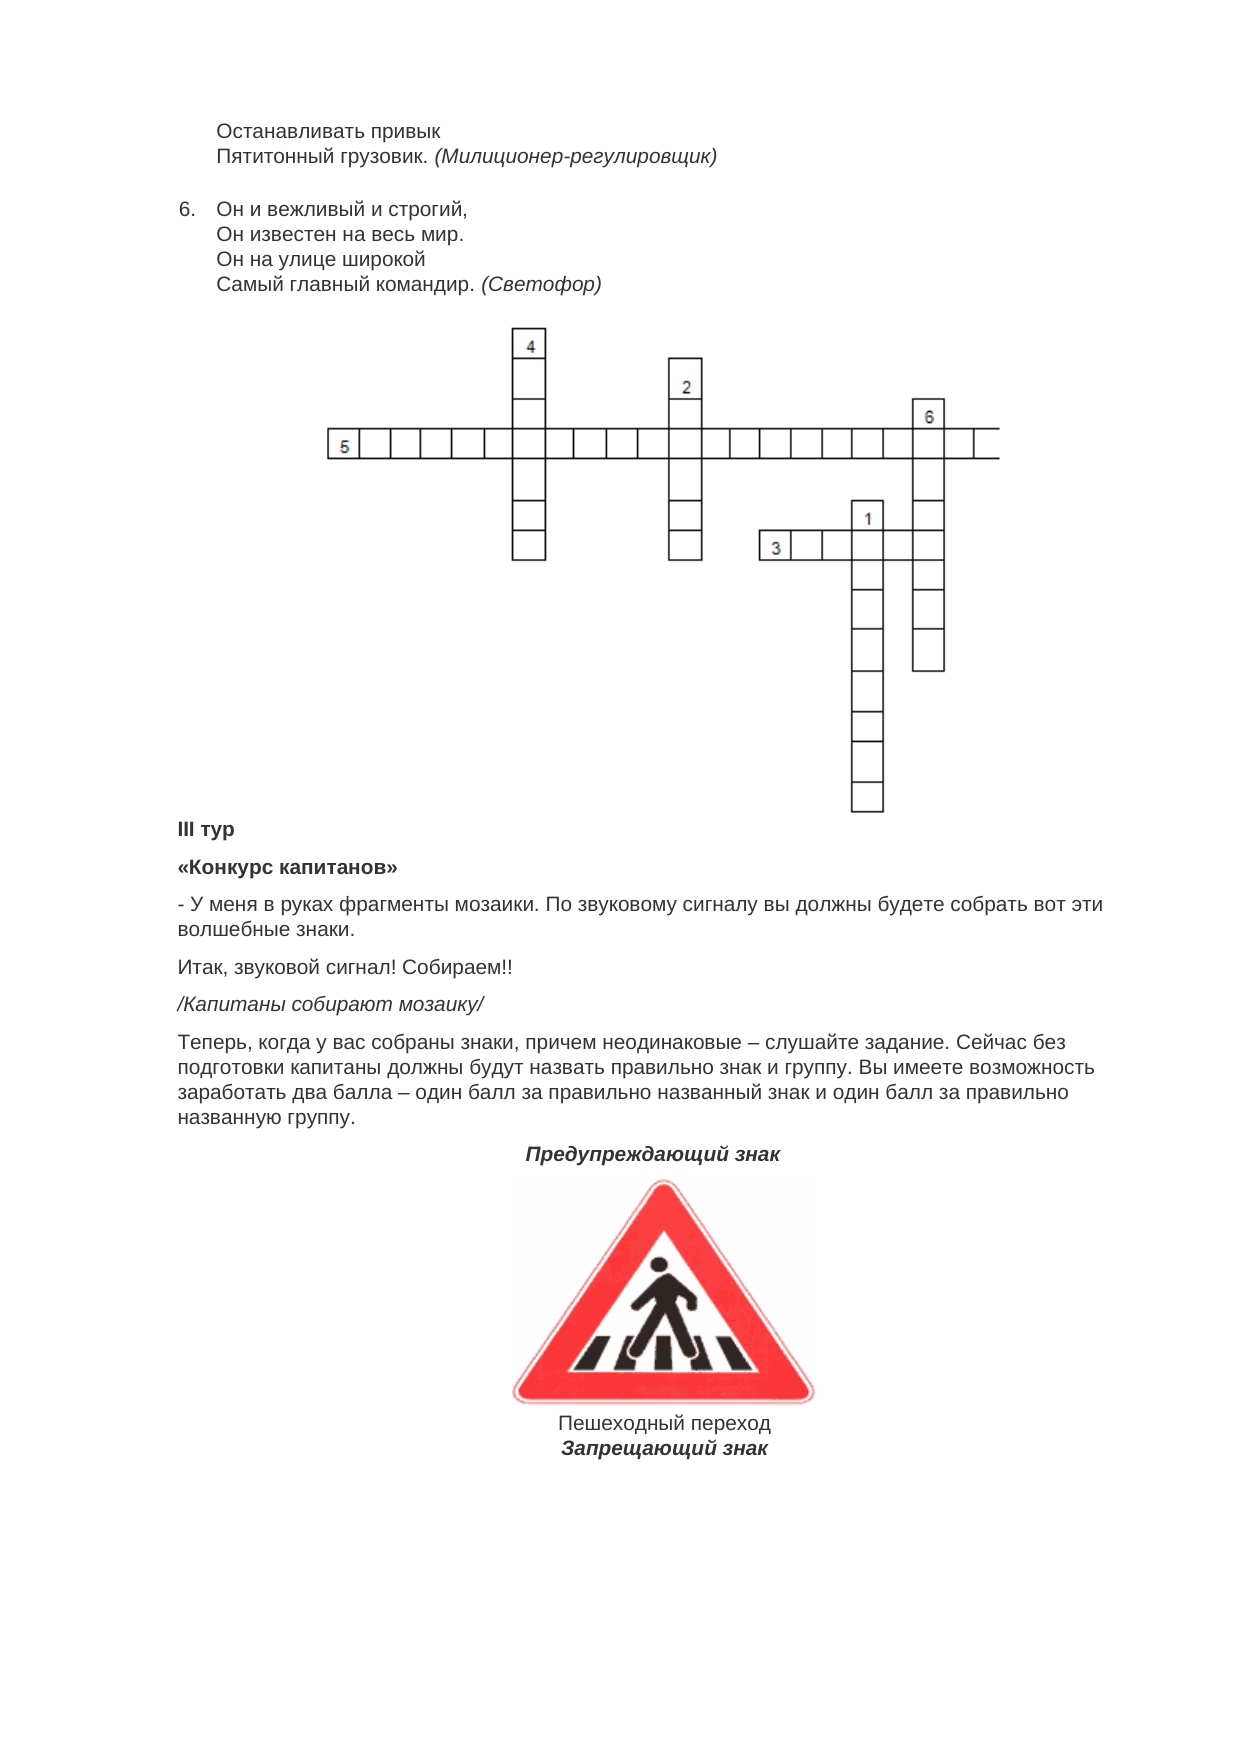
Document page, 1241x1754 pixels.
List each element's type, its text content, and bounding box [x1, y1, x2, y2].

text Итак, звуковой сигнал! Собираем!! [177, 953, 1152, 978]
picture [511, 1178, 818, 1410]
text «Конкурс капитанов» [177, 853, 1152, 878]
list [179, 118, 1152, 196]
list Он и вежливый и строгий, Он известен на весь мир. Он на улице широкой Самый главный командир. (Светофор) [179, 196, 1152, 296]
text Запрещающий знак [177, 1435, 1152, 1460]
text III тур [177, 816, 1152, 841]
picture [326, 325, 1003, 816]
text - У меня в руках фрагменты мозаики. По звуковому сигналу вы должны будете собрать вот эти волшебные знаки. [177, 891, 1152, 941]
text Теперь, когда у вас собраны знаки, причем неодинаковые – слушайте задание. Сейчас без подготовки капитаны должны будут назвать правильно знак и группу. Вы имеете возможность заработать два балла – один балл за правильно названный знак и один балл за правильно названную группу. [177, 1028, 1152, 1128]
text /Капитаны собирают мозаику/ [177, 991, 1152, 1016]
text Предупреждающий знак [177, 1141, 1152, 1166]
